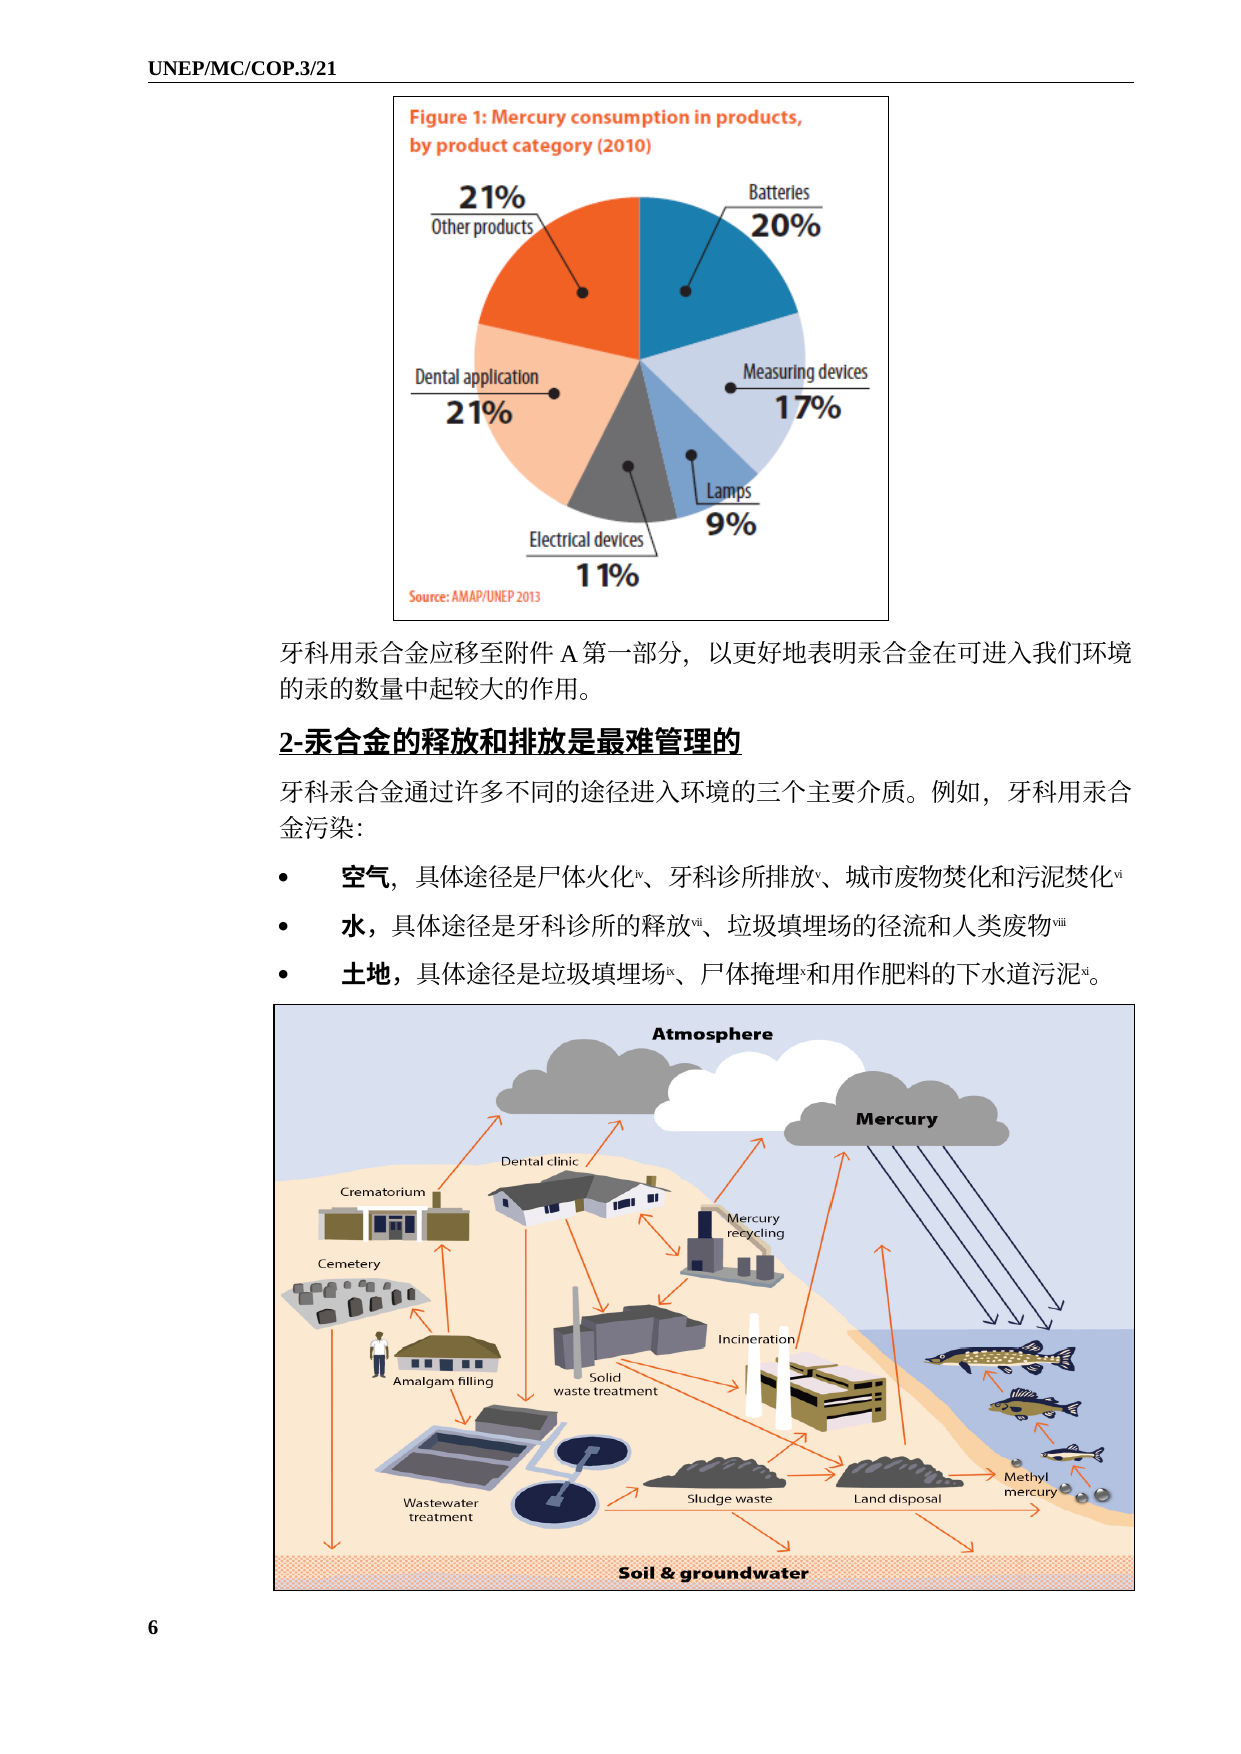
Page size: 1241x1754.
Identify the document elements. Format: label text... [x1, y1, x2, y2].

text 牙科用汞合金应移至附件A第一部分，以更好地表明汞合金在可进入我们环境的汞的数量中起较大的作用。 [279, 634, 1134, 706]
list 水，具体途径是牙科诊所的释放、垃圾填埋场的径流和人类废物 [279, 906, 1134, 942]
list 土地，具体途径是垃圾填埋场、尸体掩埋和用作肥料的下水道污泥。 [279, 955, 1134, 991]
picture [275, 1005, 1134, 1590]
picture [394, 97, 888, 620]
text 2-汞合金的释放和排放是最难管理的 [279, 718, 1134, 760]
list 空气，具体途径是尸体火化、牙科诊所排放、城市废物焚化和污泥焚化 [279, 857, 1134, 893]
text 牙科汞合金通过许多不同的途径进入环境的三个主要介质。例如，牙科用汞合金污染： [279, 773, 1134, 845]
